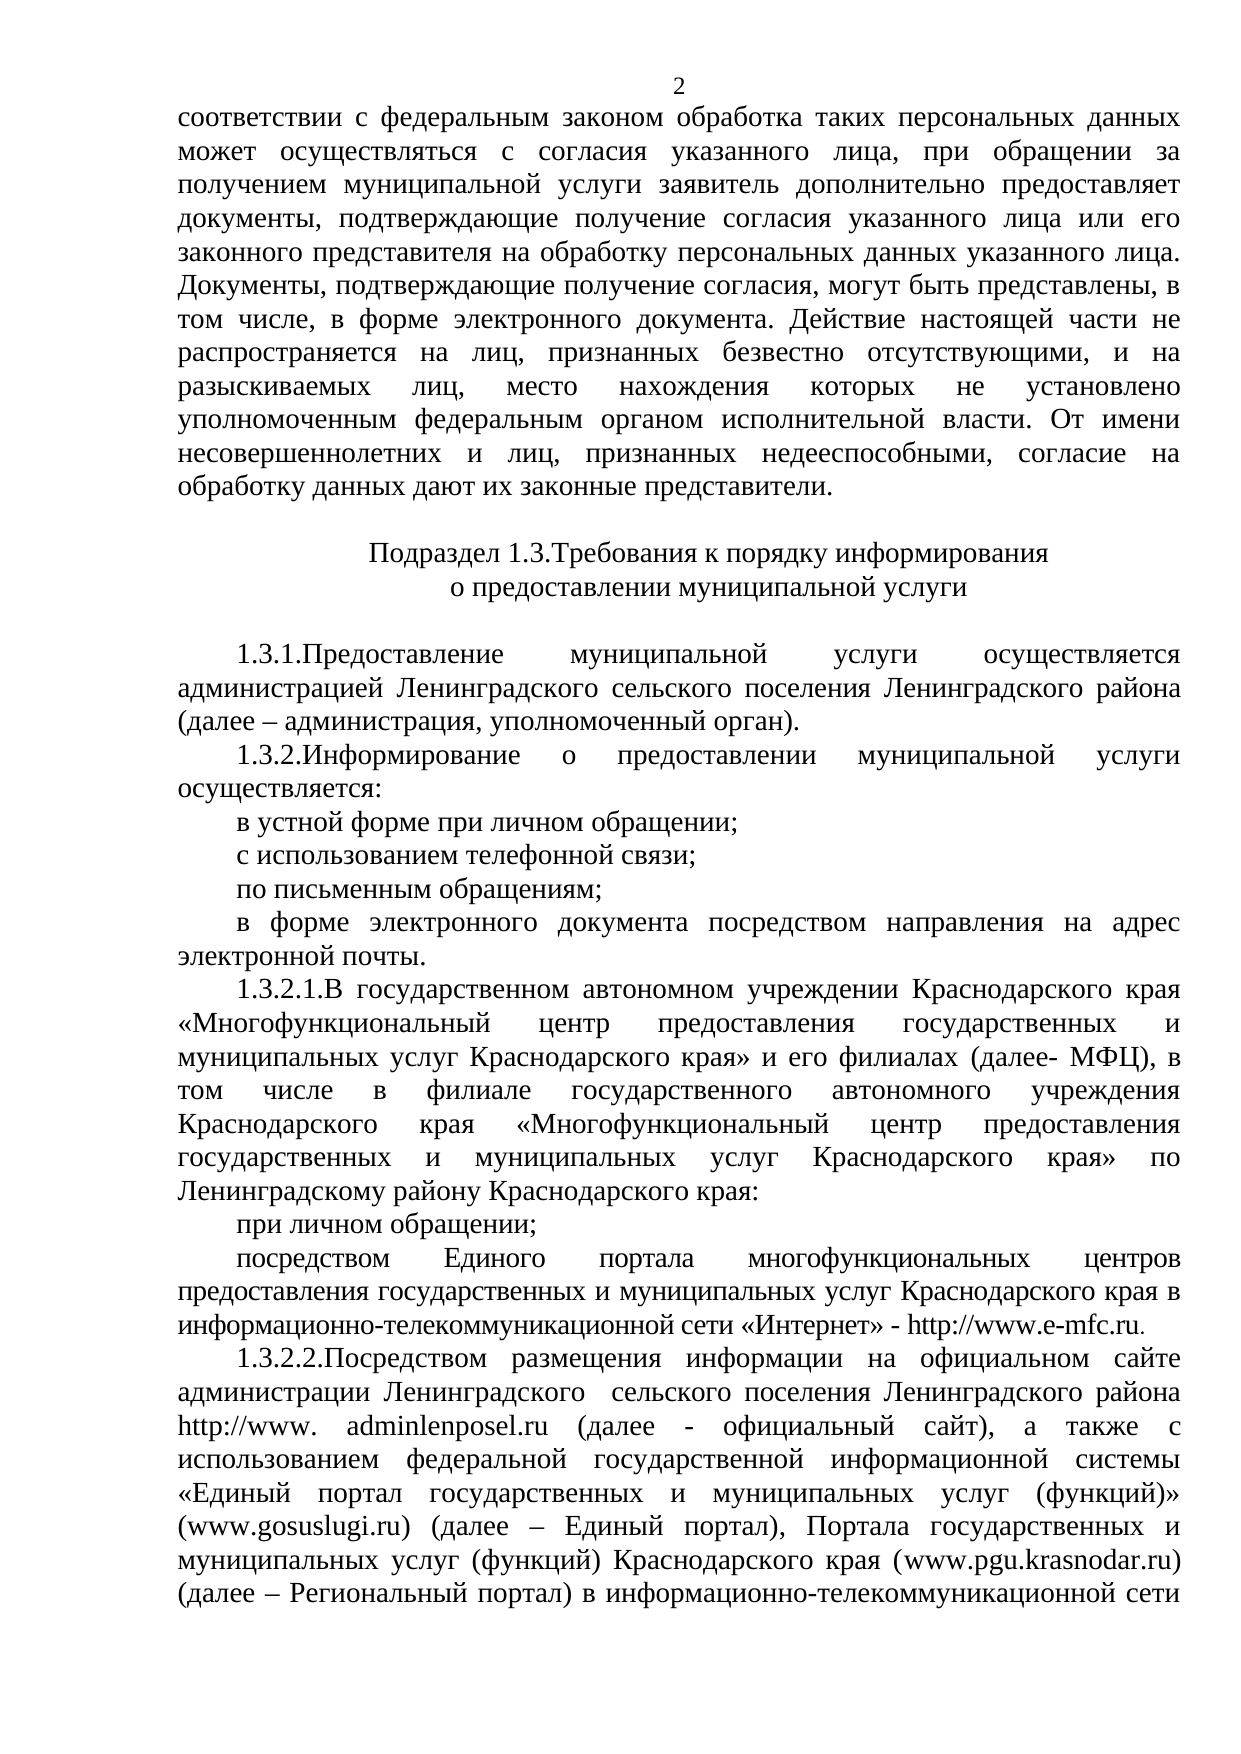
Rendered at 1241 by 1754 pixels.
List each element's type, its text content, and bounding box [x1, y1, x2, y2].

text Подраздел 1.3.Требования к порядку информирования [177, 536, 1181, 569]
text посредством Единого портала многофункциональных центров предоставления государственных и муниципальных услуг Краснодарского края в информационно-телекоммуникационной сети «Интернет» - http://www.e-mfc.ru. [177, 1240, 1181, 1341]
text в форме электронного документа посредством направления на адрес электронной почты. [177, 904, 1181, 972]
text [177, 99, 1181, 502]
text 1.3.2.1.В государственном автономном учреждении Краснодарского края «Многофункциональный центр предоставления государственных и муниципальных услуг Краснодарского края» и его филиалах (далее- МФЦ), в том числе в филиале государственного автономного учреждения Краснодарского края «Многофункциональный центр предоставления государственных и муниципальных услуг Краснодарского края» по Ленинградскому району Краснодарского края: [177, 972, 1181, 1206]
text 1.3.2.Информирование о предоставлении муниципальной услуги осуществляется: [177, 737, 1181, 804]
text 1.3.1.Предоставление муниципальной услуги осуществляется администрацией Ленинградского сельского поселения Ленинградского района (далее – администрация, уполномоченный орган). [177, 636, 1181, 737]
text по письменным обращениям; [177, 871, 1181, 904]
text в устной форме при личном обращении; [177, 804, 1181, 837]
text при личном обращении; [177, 1206, 1181, 1240]
text с использованием телефонной связи; [177, 837, 1181, 871]
text о предоставлении муниципальной услуги [177, 569, 1181, 603]
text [177, 1341, 1181, 1609]
